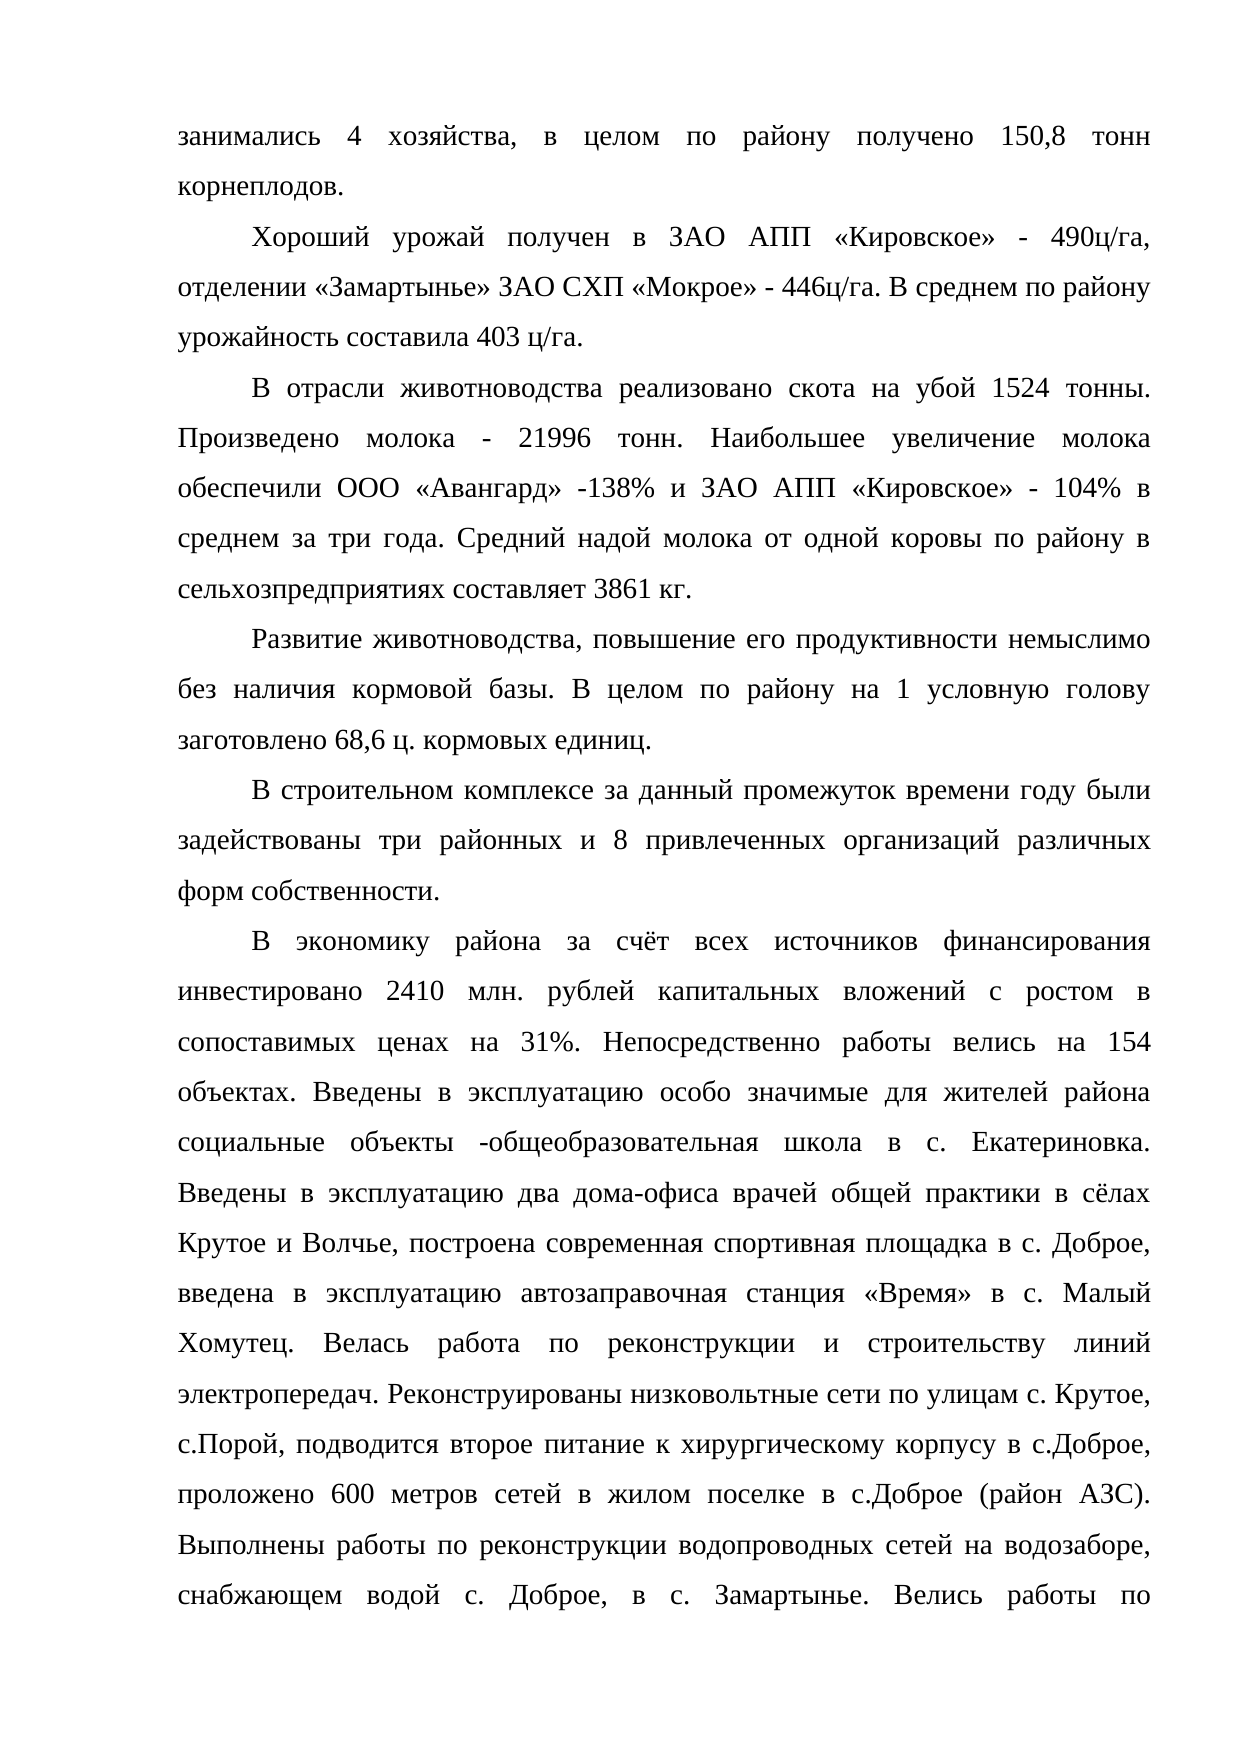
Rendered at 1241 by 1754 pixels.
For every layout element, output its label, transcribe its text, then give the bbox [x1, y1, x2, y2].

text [177, 923, 1152, 1611]
text Хороший урожай получен в ЗАО АПП «Кировское» - 490ц/га, отделении «Замартынье» ЗАО СХП «Мокрое» - 446ц/га. В среднем по району урожайность составила 403 ц/га. [177, 219, 1152, 353]
text В отрасли животноводства реализовано скота на убой 1524 тонны. Произведено молока - 21996 тонн. Наибольшее увеличение молока обеспечили ООО «Авангард» -138% и ЗАО АПП «Кировское» - 104% в среднем за три года. Средний надой молока от одной коровы по району в сельхозпредприятиях составляет 3861 кг. [177, 370, 1152, 604]
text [177, 118, 1152, 202]
text Развитие животноводства, повышение его продуктивности немыслимо без наличия кормовой базы. В целом по району на 1 условную голову заготовлено 68,6 ц. кормовых единиц. [177, 621, 1152, 755]
text В строительном комплексе за данный промежуток времени году были задействованы три районных и 8 привлеченных организаций различных форм собственности. [177, 772, 1152, 906]
